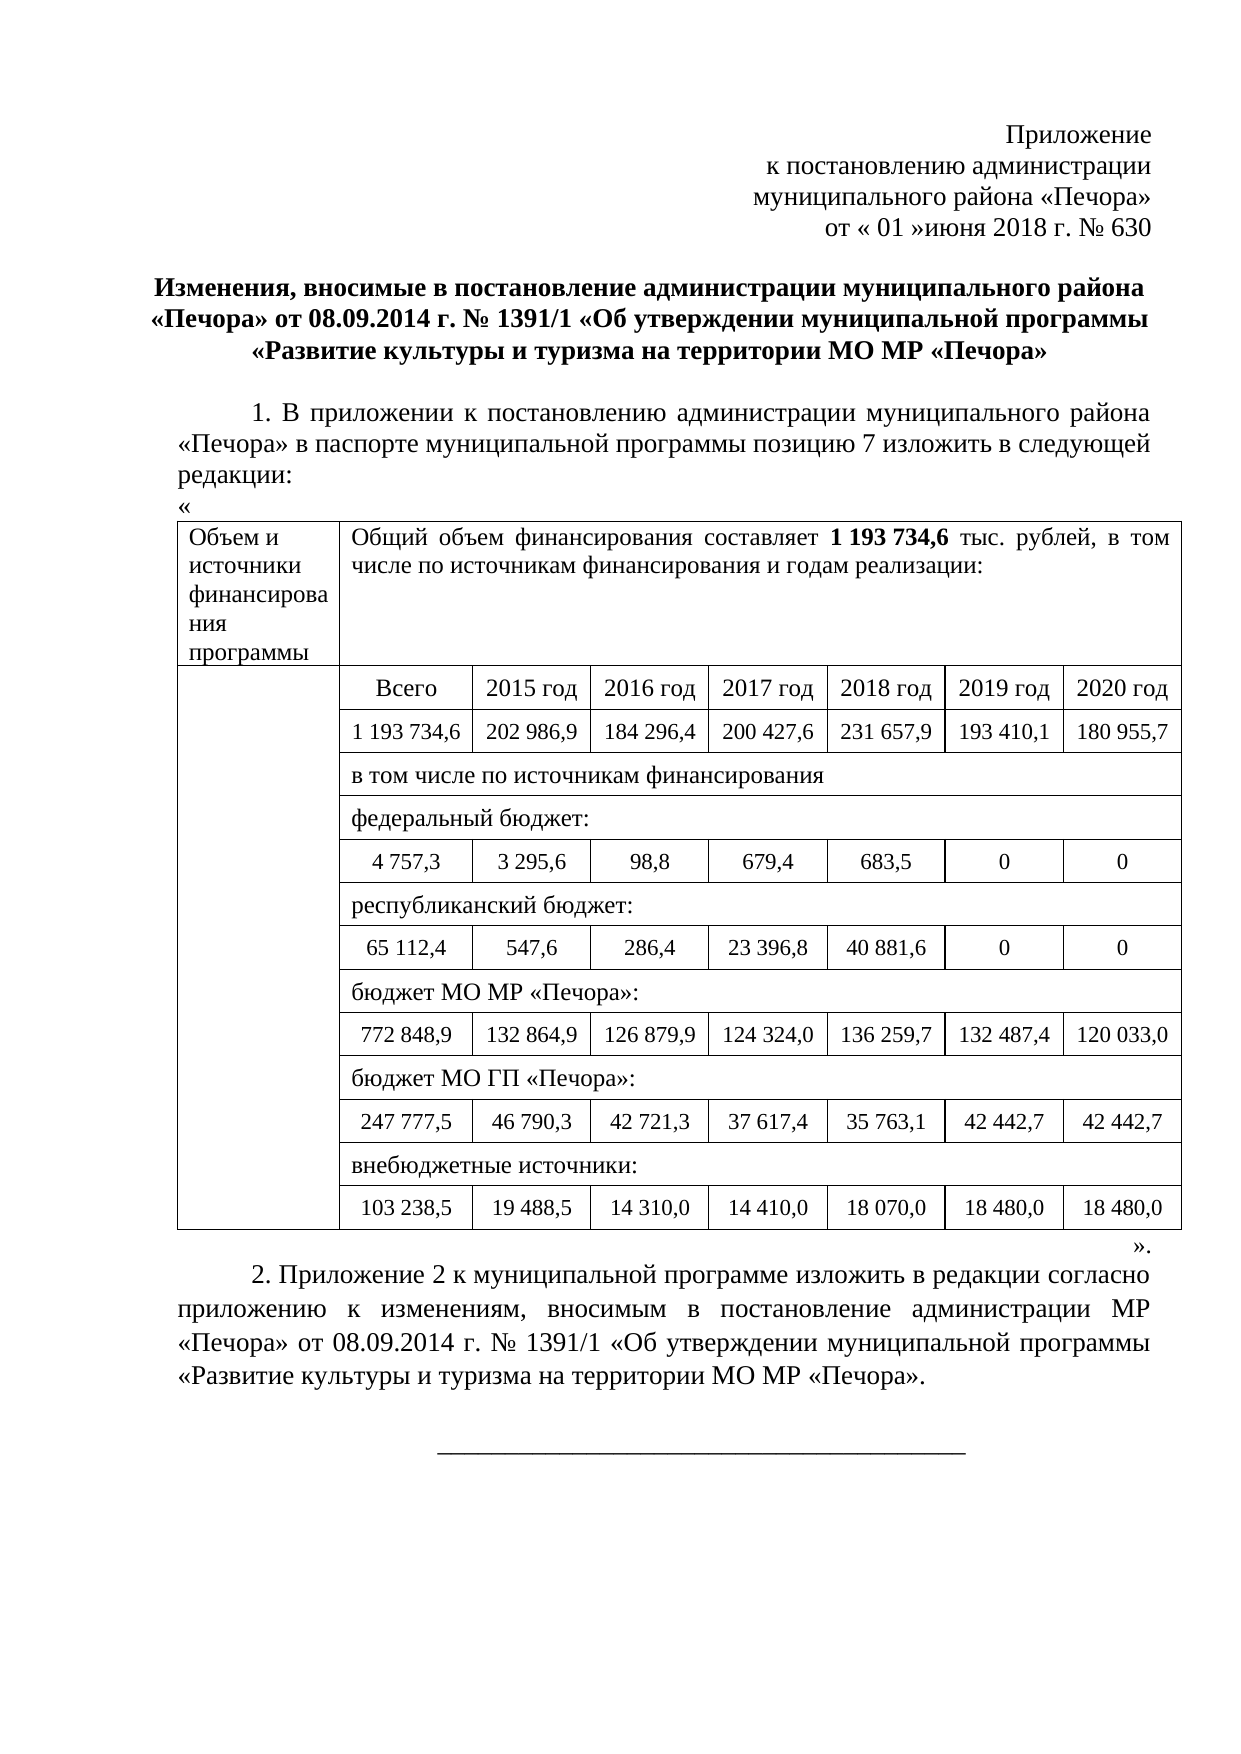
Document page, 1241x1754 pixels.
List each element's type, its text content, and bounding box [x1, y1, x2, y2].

table_cell 2016 год [591, 666, 708, 709]
table_cell 2020 год [1064, 666, 1181, 709]
table_cell 14 410,0 [709, 1186, 827, 1229]
table_cell 120 033,0 [1064, 1013, 1181, 1055]
table_cell 132 864,9 [473, 1013, 590, 1055]
table_cell 23 396,8 [709, 926, 827, 969]
text 2. Приложение 2 к муниципальной программе изложить в редакции согласно приложению к изменениям, вносимым в постановление администрации МР «Печора» от 08.09.2014 г. № 1391/1 «Об утверждении муниципальной программы «Развитие культуры и туризма на территории МО МР «Печора». [177, 1258, 1152, 1390]
table_cell 2019 год [946, 666, 1063, 709]
text Изменения, вносимые в постановление администрации муниципального района «Печора» от 08.09.2014 г. № 1391/1 «Об утверждении муниципальной программы «Развитие культуры и туризма на территории МО МР «Печора» [148, 271, 1152, 365]
table_header Объем и источники финансирования программы [178, 522, 339, 665]
table_cell 200 427,6 [709, 710, 827, 752]
table_cell 103 238,5 [340, 1186, 472, 1229]
table_cell 2018 год [828, 666, 944, 709]
table_cell 202 986,9 [473, 710, 590, 752]
text ». [177, 1230, 1152, 1258]
text _______________________________________ [177, 1426, 1152, 1457]
table_cell 126 879,9 [591, 1013, 708, 1055]
table_cell 46 790,3 [473, 1100, 590, 1142]
table_cell 3 295,6 [473, 840, 590, 882]
table_cell 42 721,3 [591, 1100, 708, 1142]
table_cell 679,4 [709, 840, 827, 882]
table_header Общий объем финансирования составляет 1 193 734,6 тыс. рублей, в том числе по источникам финансирования и годам реализации: [340, 522, 1181, 665]
text от « 01 »июня 2018 г. № 630 [177, 212, 1152, 243]
table_cell 180 955,7 [1064, 710, 1181, 752]
table_cell 4 757,3 [340, 840, 472, 882]
table_cell 184 296,4 [591, 710, 708, 752]
table_cell [178, 666, 339, 1229]
table_cell федеральный бюджет: [340, 796, 1181, 839]
table_cell 0 [946, 926, 1063, 969]
table_cell 14 310,0 [591, 1186, 708, 1229]
table_cell бюджет МО МР «Печора»: [340, 970, 1181, 1012]
table_cell Всего [340, 666, 472, 709]
table_cell 0 [1064, 926, 1181, 969]
table_cell 124 324,0 [709, 1013, 827, 1055]
table_cell республиканский бюджет: [340, 883, 1181, 925]
table_cell 286,4 [591, 926, 708, 969]
table_cell 0 [1064, 840, 1181, 882]
text к постановлению администрации [177, 149, 1152, 180]
table_cell 136 259,7 [828, 1013, 944, 1055]
table_cell 18 480,0 [946, 1186, 1063, 1229]
text Приложение [177, 118, 1152, 149]
table_cell 1 193 734,6 [340, 710, 472, 752]
table_cell внебюджетные источники: [340, 1143, 1181, 1185]
table_cell 547,6 [473, 926, 590, 969]
table_cell 132 487,4 [946, 1013, 1063, 1055]
table_cell 247 777,5 [340, 1100, 472, 1142]
text 1. В приложении к постановлению администрации муниципального района «Печора» в паспорте муниципальной программы позицию 7 изложить в следующей редакции: [177, 396, 1152, 489]
table_cell 98,8 [591, 840, 708, 882]
table_cell 2017 год [709, 666, 827, 709]
table_cell 65 112,4 [340, 926, 472, 969]
table_cell 193 410,1 [946, 710, 1063, 752]
table_cell 0 [946, 840, 1063, 882]
table_cell 2015 год [473, 666, 590, 709]
table_cell 19 488,5 [473, 1186, 590, 1229]
table_cell в том числе по источникам финансирования [340, 753, 1181, 795]
table_cell 231 657,9 [828, 710, 944, 752]
table_cell 40 881,6 [828, 926, 944, 969]
table_cell 772 848,9 [340, 1013, 472, 1055]
table_cell 42 442,7 [946, 1100, 1063, 1142]
table_cell бюджет МО ГП «Печора»: [340, 1056, 1181, 1099]
table_cell 18 070,0 [828, 1186, 944, 1229]
table_cell 35 763,1 [828, 1100, 944, 1142]
text « [177, 489, 1152, 521]
table_cell 42 442,7 [1064, 1100, 1181, 1142]
table_cell 37 617,4 [709, 1100, 827, 1142]
table_cell 18 480,0 [1064, 1186, 1181, 1229]
text муниципального района «Печора» [177, 180, 1152, 212]
table_cell 683,5 [828, 840, 944, 882]
